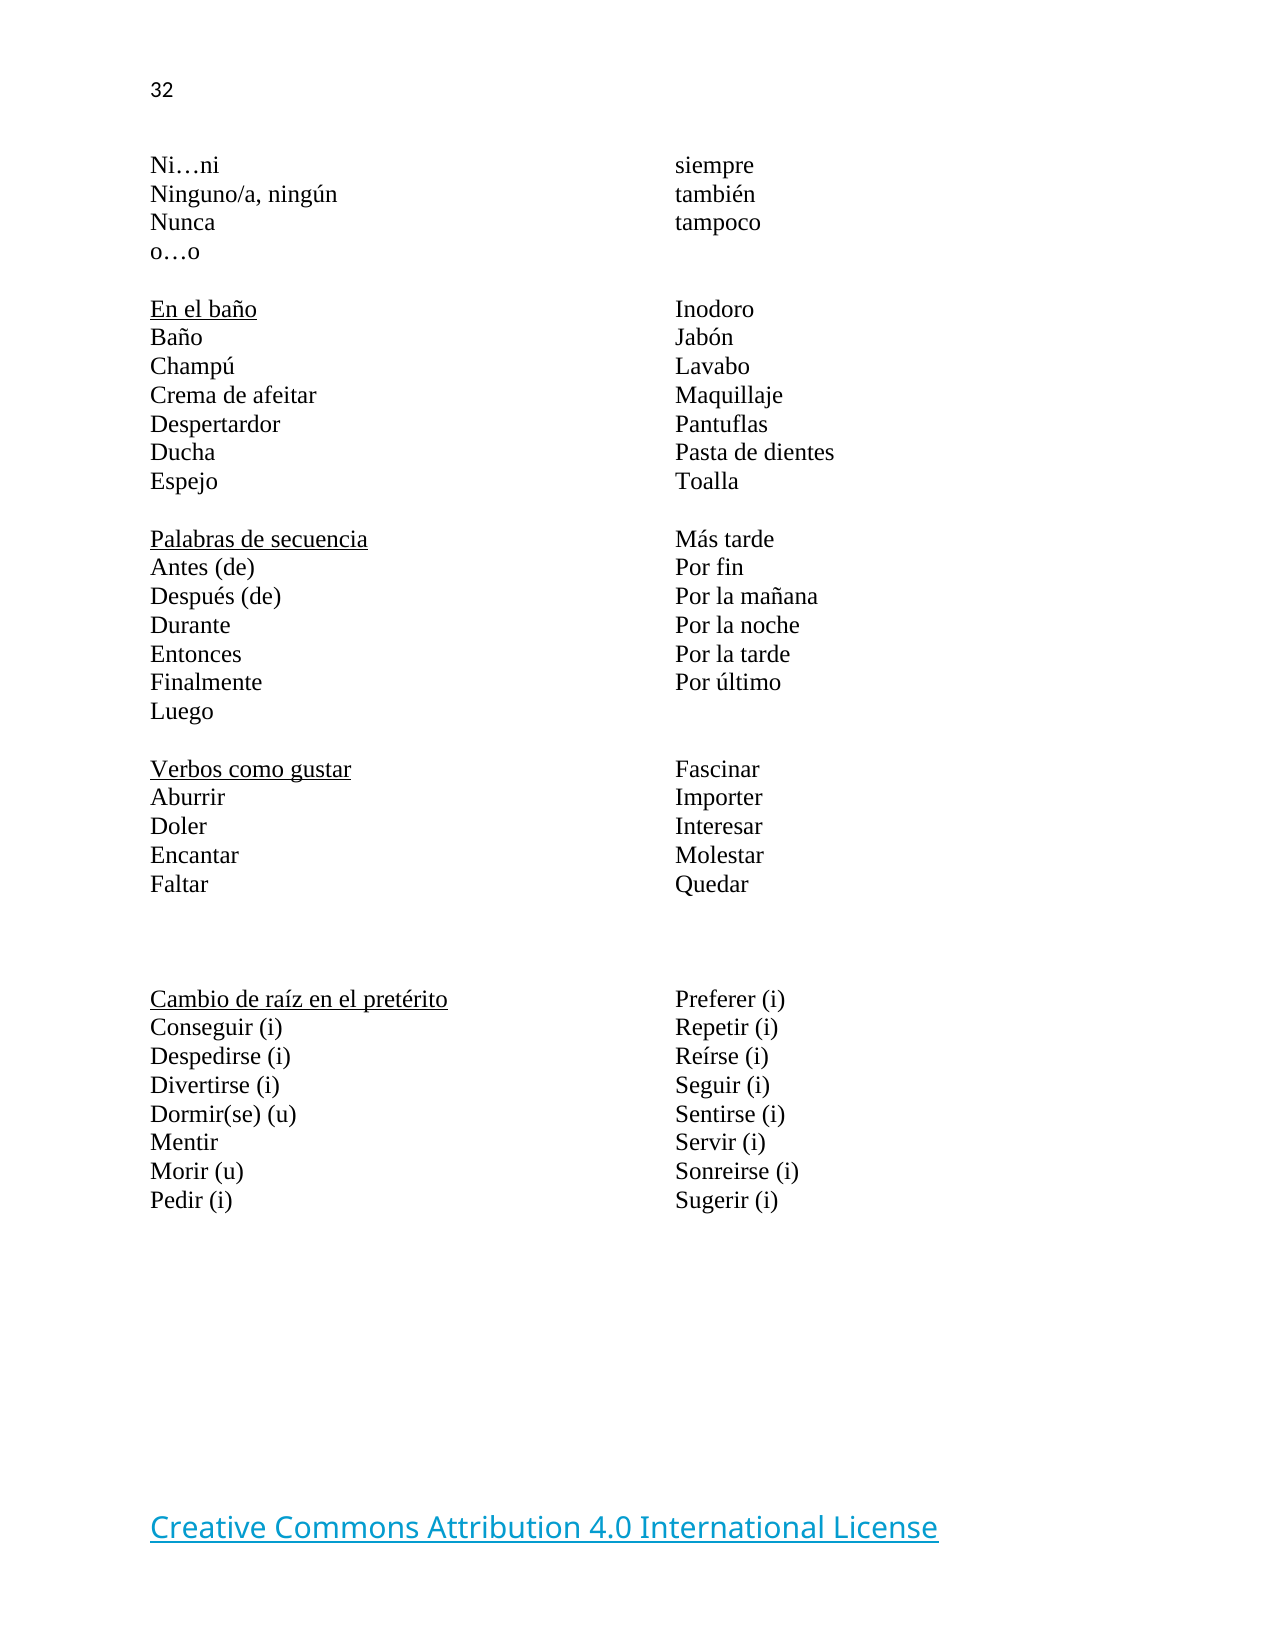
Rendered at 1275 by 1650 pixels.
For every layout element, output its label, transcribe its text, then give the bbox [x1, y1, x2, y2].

text Seguir (i) [675, 1070, 1125, 1099]
text Por fin [675, 552, 1125, 581]
text Nunca [150, 207, 600, 236]
text Más tarde [675, 524, 1125, 552]
text Preferer (i) [675, 984, 1125, 1012]
text En el baño [150, 294, 600, 322]
text o…o [150, 236, 600, 265]
text Pasta de dientes [675, 437, 1125, 466]
text Espejo [150, 466, 600, 495]
text Ducha [150, 437, 600, 466]
text Sonreirse (i) [675, 1156, 1125, 1185]
text Sugerir (i) [675, 1185, 1125, 1214]
text Después (de) [150, 581, 600, 610]
text Cambio de raíz en el pretérito [150, 984, 600, 1012]
text Champú [150, 351, 600, 380]
text Luego [150, 696, 600, 725]
text Morir (u) [150, 1156, 600, 1185]
text Importer [675, 782, 1125, 811]
text Pedir (i) [150, 1185, 600, 1214]
text Toalla [675, 466, 1125, 495]
text Divertirse (i) [150, 1070, 600, 1099]
text Baño [150, 322, 600, 351]
text Despedirse (i) [150, 1041, 600, 1070]
text Durante [150, 610, 600, 639]
text Conseguir (i) [150, 1012, 600, 1041]
text Inodoro [675, 294, 1125, 322]
text Entonces [150, 639, 600, 667]
text Ninguno/a, ningún [150, 179, 600, 207]
text tampoco [675, 207, 1125, 236]
text Despertardor [150, 409, 600, 437]
text Quedar [675, 869, 1125, 897]
text Aburrir [150, 782, 600, 811]
text Por la mañana [675, 581, 1125, 610]
text Faltar [150, 869, 600, 897]
text Antes (de) [150, 552, 600, 581]
text Por la noche [675, 610, 1125, 639]
text Doler [150, 811, 600, 840]
text Por último [675, 667, 1125, 696]
text Palabras de secuencia [150, 524, 600, 552]
text Fascinar [675, 754, 1125, 782]
text Finalmente [150, 667, 600, 696]
text Encantar [150, 840, 600, 869]
text Verbos como gustar [150, 754, 600, 782]
text Lavabo [675, 351, 1125, 380]
text siempre [675, 150, 1125, 179]
text Dormir(se) (u) [150, 1099, 600, 1127]
text Pantuflas [675, 409, 1125, 437]
text Repetir (i) [675, 1012, 1125, 1041]
text Sentirse (i) [675, 1099, 1125, 1127]
text Molestar [675, 840, 1125, 869]
text Mentir [150, 1127, 600, 1156]
text Por la tarde [675, 639, 1125, 667]
text Crema de afeitar [150, 380, 600, 409]
text también [675, 179, 1125, 207]
text Ni…ni [150, 150, 600, 179]
text Jabón [675, 322, 1125, 351]
text Reírse (i) [675, 1041, 1125, 1070]
text Maquillaje [675, 380, 1125, 409]
text Interesar [675, 811, 1125, 840]
text Servir (i) [675, 1127, 1125, 1156]
